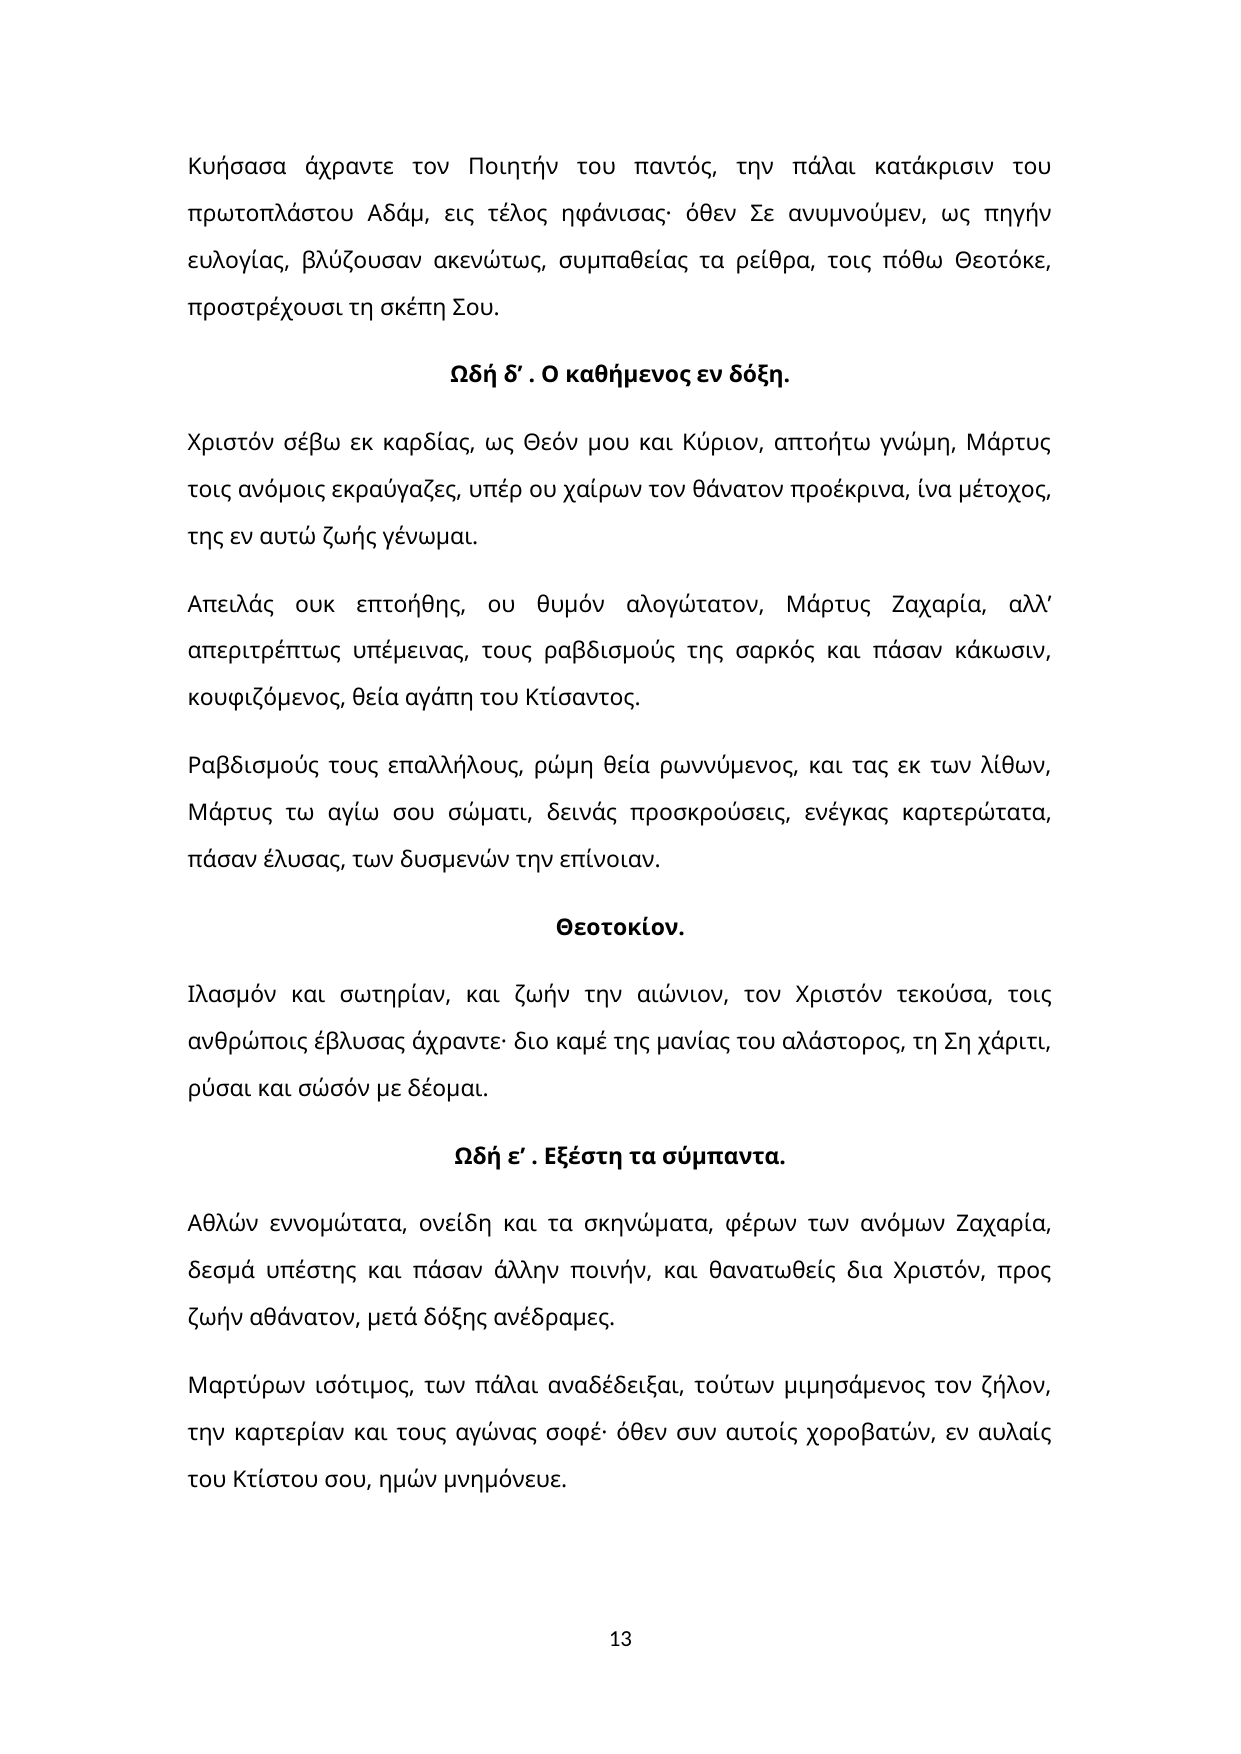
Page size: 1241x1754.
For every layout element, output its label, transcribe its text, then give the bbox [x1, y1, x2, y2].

text Χριστόν σέβω εκ καρδίας, ως Θεόν μου και Κύριον, απτοήτω γνώμη, Μάρτυς τοις ανόμοις εκραύγαζες, υπέρ ου χαίρων τον θάνατον προέκρινα, ίνα μέτοχος, της εν αυτώ ζωής γένωμαι. [187, 426, 1053, 551]
text Ραβδισμούς τους επαλλήλους, ρώμη θεία ρωννύμενος, και τας εκ των λίθων, Μάρτυς τω αγίω σου σώματι, δεινάς προσκρούσεις, ενέγκας καρτερώτατα, πάσαν έλυσας, των δυσμενών την επίνοιαν. [187, 749, 1053, 874]
text Μαρτύρων ισότιμος, των πάλαι αναδέδειξαι, τούτων μιμησάμενος τον ζήλον, την καρτερίαν και τους αγώνας σοφέ· όθεν συν αυτοίς χοροβατών, εν αυλαίς του Κτίστου σου, ημών μνημόνευε. [187, 1369, 1053, 1494]
text Αθλών εννομώτατα, ονείδη και τα σκηνώματα, φέρων των ανόμων Ζαχαρία, δεσμά υπέστης και πάσαν άλλην ποινήν, και θανατωθείς δια Χριστόν, προς ζωήν αθάνατον, μετά δόξης ανέδραμες. [187, 1207, 1053, 1332]
text Ωδή δ’ . Ο καθήμενος εν δόξη. [187, 358, 1053, 389]
text Ιλασμόν και σωτηρίαν, και ζωήν την αιώνιον, τον Χριστόν τεκούσα, τοις ανθρώποις έβλυσας άχραντε· διο καμέ της μανίας του αλάστορος, τη Ση χάριτι, ρύσαι και σώσόν με δέομαι. [187, 978, 1053, 1103]
text Απειλάς ουκ επτοήθης, ου θυμόν αλογώτατον, Μάρτυς Ζαχαρία, αλλ’ απεριτρέπτως υπέμεινας, τους ραβδισμούς της σαρκός και πάσαν κάκωσιν, κουφιζόμενος, θεία αγάπη του Κτίσαντος. [187, 587, 1053, 712]
text Ωδή ε’ . Εξέστη τα σύμπαντα. [187, 1139, 1053, 1171]
text Θεοτοκίον. [187, 910, 1053, 942]
text Κυήσασα άχραντε τον Ποιητήν του παντός, την πάλαι κατάκρισιν του πρωτοπλάστου Αδάμ, εις τέλος ηφάνισας· όθεν Σε ανυμνούμεν, ως πηγήν ευλογίας, βλύζουσαν ακενώτως, συμπαθείας τα ρείθρα, τοις πόθω Θεοτόκε, προστρέχουσι τη σκέπη Σου. [187, 150, 1053, 322]
